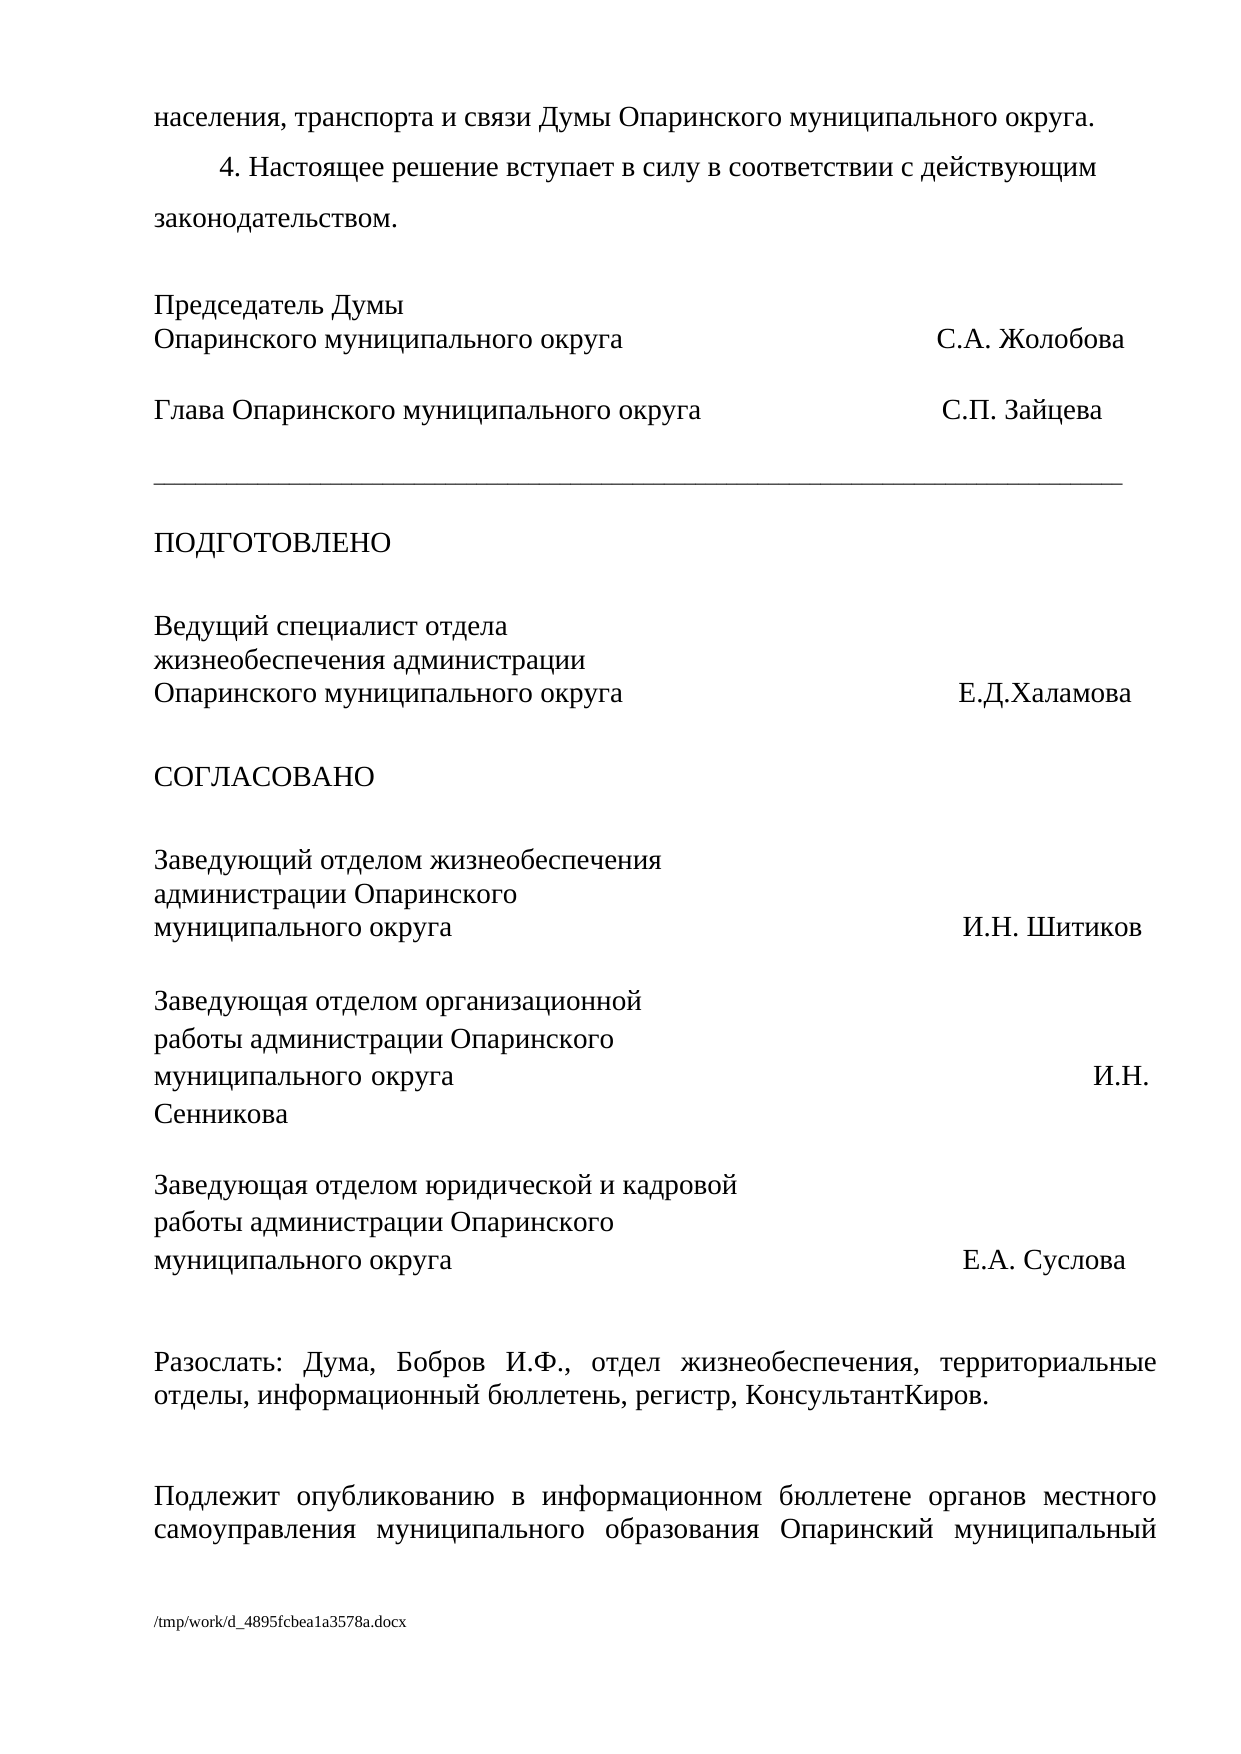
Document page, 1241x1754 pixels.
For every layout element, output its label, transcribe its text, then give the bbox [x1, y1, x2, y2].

text Заведующий отделом жизнеобеспечения [153, 842, 1157, 876]
text Заведующая отделом организационной [153, 981, 1157, 1018]
text администрации Опаринского [153, 876, 1157, 909]
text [153, 1478, 1157, 1545]
text СОГЛАСОВАНО [153, 759, 1157, 792]
text Разослать: Дума, Бобров И.Ф., отдел жизнеобеспечения, территориальные отделы, информационный бюллетень, регистр, КонсультантКиров. [153, 1344, 1157, 1411]
text Опаринского муниципального округа С.А. Жолобова [153, 321, 1157, 354]
text работы администрации Опаринского [153, 1018, 1157, 1056]
text законодательством. [153, 200, 1157, 233]
text 4. Настоящее решение вступает в силу в соответствии с действующим [153, 149, 1157, 183]
text муниципального округа Е.А. Суслова [153, 1239, 1157, 1277]
text жизнеобеспечения администрации [153, 642, 1157, 675]
text Ведущий специалист отдела [153, 608, 1157, 642]
text Председатель Думы [153, 287, 1157, 321]
text муниципального округа И.Н. Шитиков [153, 909, 1157, 943]
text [153, 99, 1157, 133]
text Опаринского муниципального округа Е.Д.Халамова [153, 675, 1157, 709]
text Заведующая отделом юридической и кадровой [153, 1164, 1157, 1202]
text работы администрации Опаринского [153, 1202, 1157, 1239]
text ПОДГОТОВЛЕНО [153, 525, 1157, 558]
text Глава Опаринского муниципального округа С.П. Зайцева [153, 392, 1157, 426]
text _____________________________________________________________________________________________ [153, 463, 1157, 487]
text муниципального округа И.Н. Сенникова [153, 1056, 1157, 1131]
